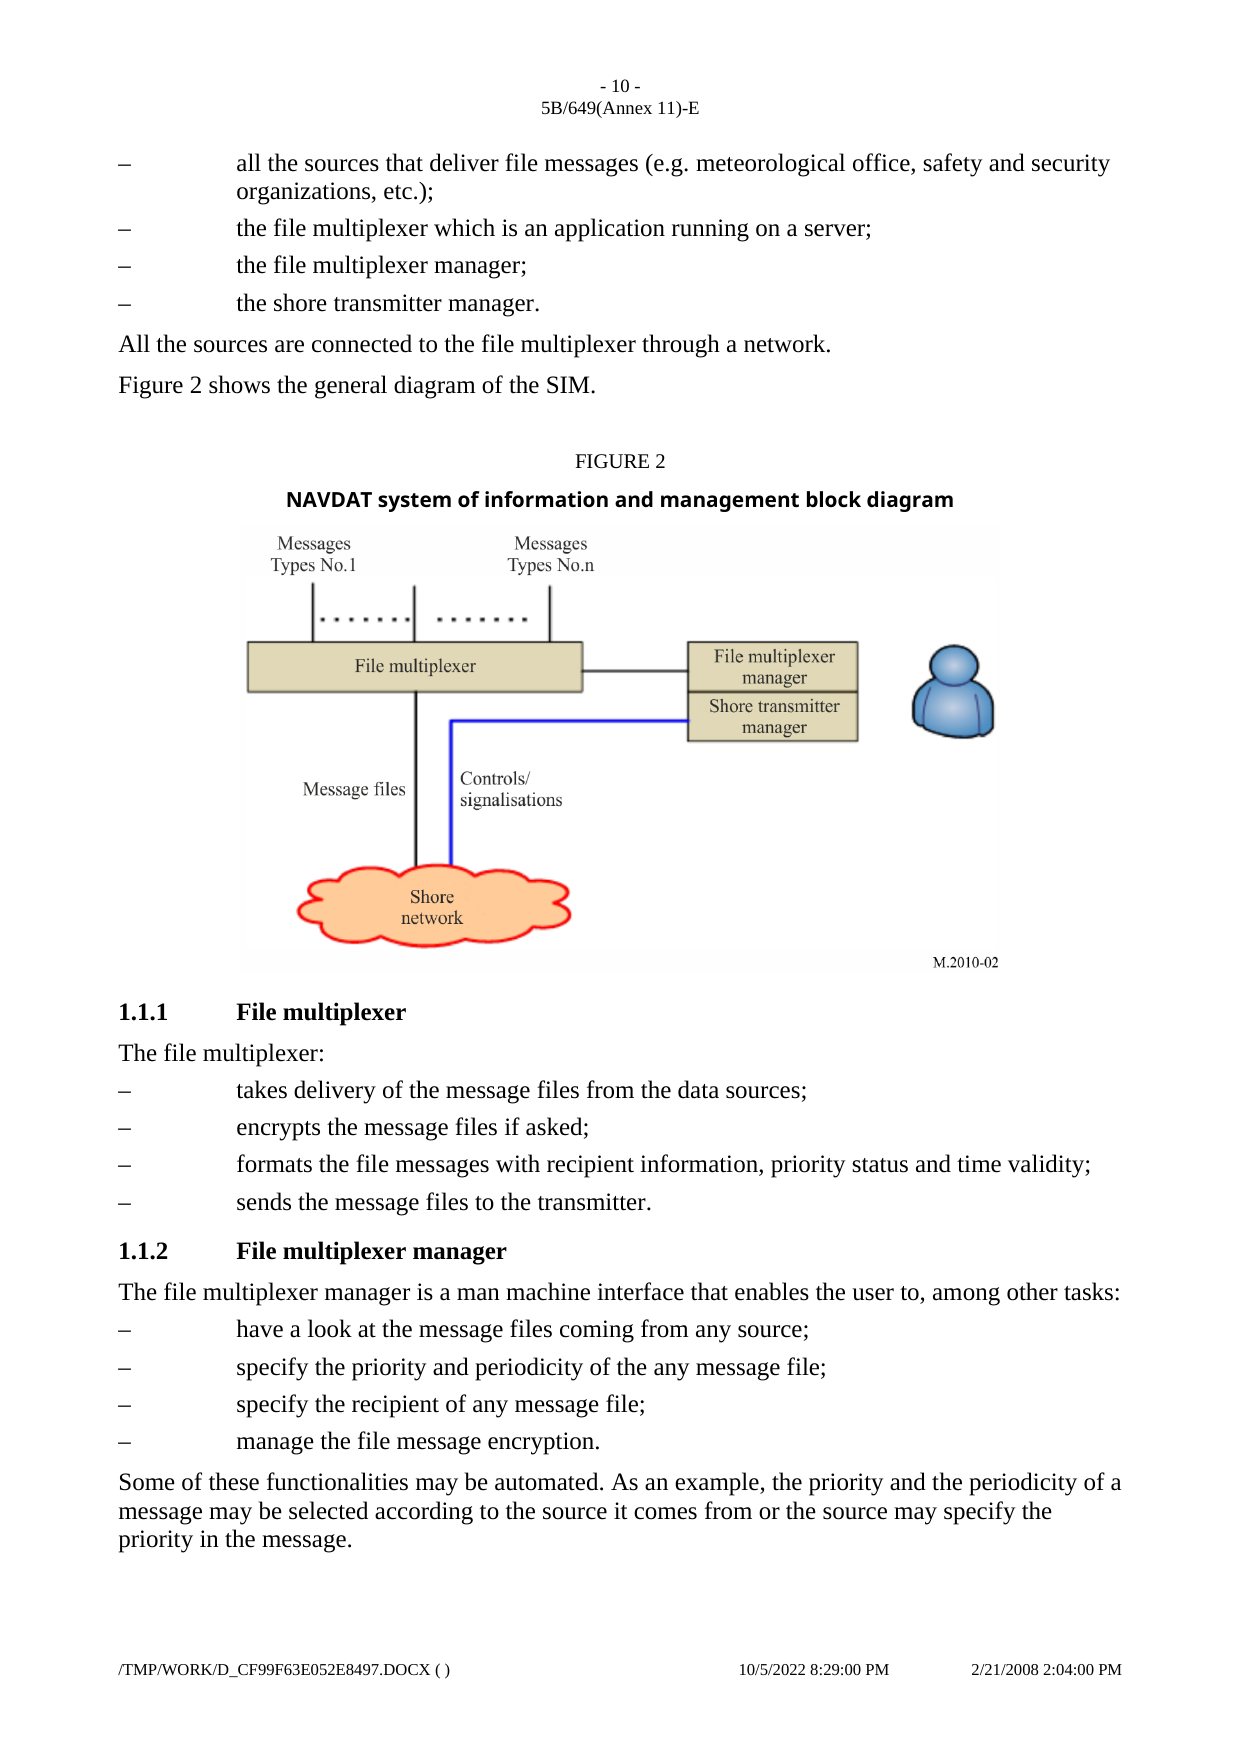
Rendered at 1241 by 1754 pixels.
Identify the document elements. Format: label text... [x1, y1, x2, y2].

text Figure 2 [118, 449, 1122, 473]
text – the file multiplexer which is an application running on a server; [118, 213, 1122, 242]
subtitle 1.1.2 File multiplexer manager [118, 1236, 1122, 1265]
text – specify the priority and periodicity of the any message file; [118, 1352, 1122, 1380]
text – all the sources that deliver file messages (e.g. meteorological office, safety and security organizations, etc.); [118, 148, 1122, 205]
subtitle 1.1.1 File multiplexer [118, 997, 1122, 1026]
text – the file multiplexer manager; [118, 251, 1122, 279]
text Figure 2 shows the general diagram of the SIM. [118, 370, 1122, 399]
text – takes delivery of the message files from the data sources; [118, 1075, 1122, 1104]
text – the shore transmitter manager. [118, 288, 1122, 316]
text The file multiplexer manager is a man machine interface that enables the user to, among other tasks: [118, 1277, 1122, 1306]
text – formats the file messages with recipient information, priority status and time validity; [118, 1149, 1122, 1178]
text – specify the recipient of any message file; [118, 1389, 1122, 1417]
text The file multiplexer: [118, 1038, 1122, 1067]
text – manage the file message encryption. [118, 1426, 1122, 1454]
text – sends the message files to the transmitter. [118, 1187, 1122, 1215]
title NAVDAT system of information and management block diagram [118, 486, 1122, 514]
text All the sources are connected to the file multiplexer through a network. [118, 329, 1122, 358]
text Some of these functionalities may be automated. As an example, the priority and the periodicity of a message may be selected according to the source it comes from or the source may specify the priority in the message. [118, 1467, 1122, 1553]
picture [238, 526, 1002, 972]
text – have a look at the message files coming from any source; [118, 1314, 1122, 1343]
text – encrypts the message files if asked; [118, 1112, 1122, 1141]
